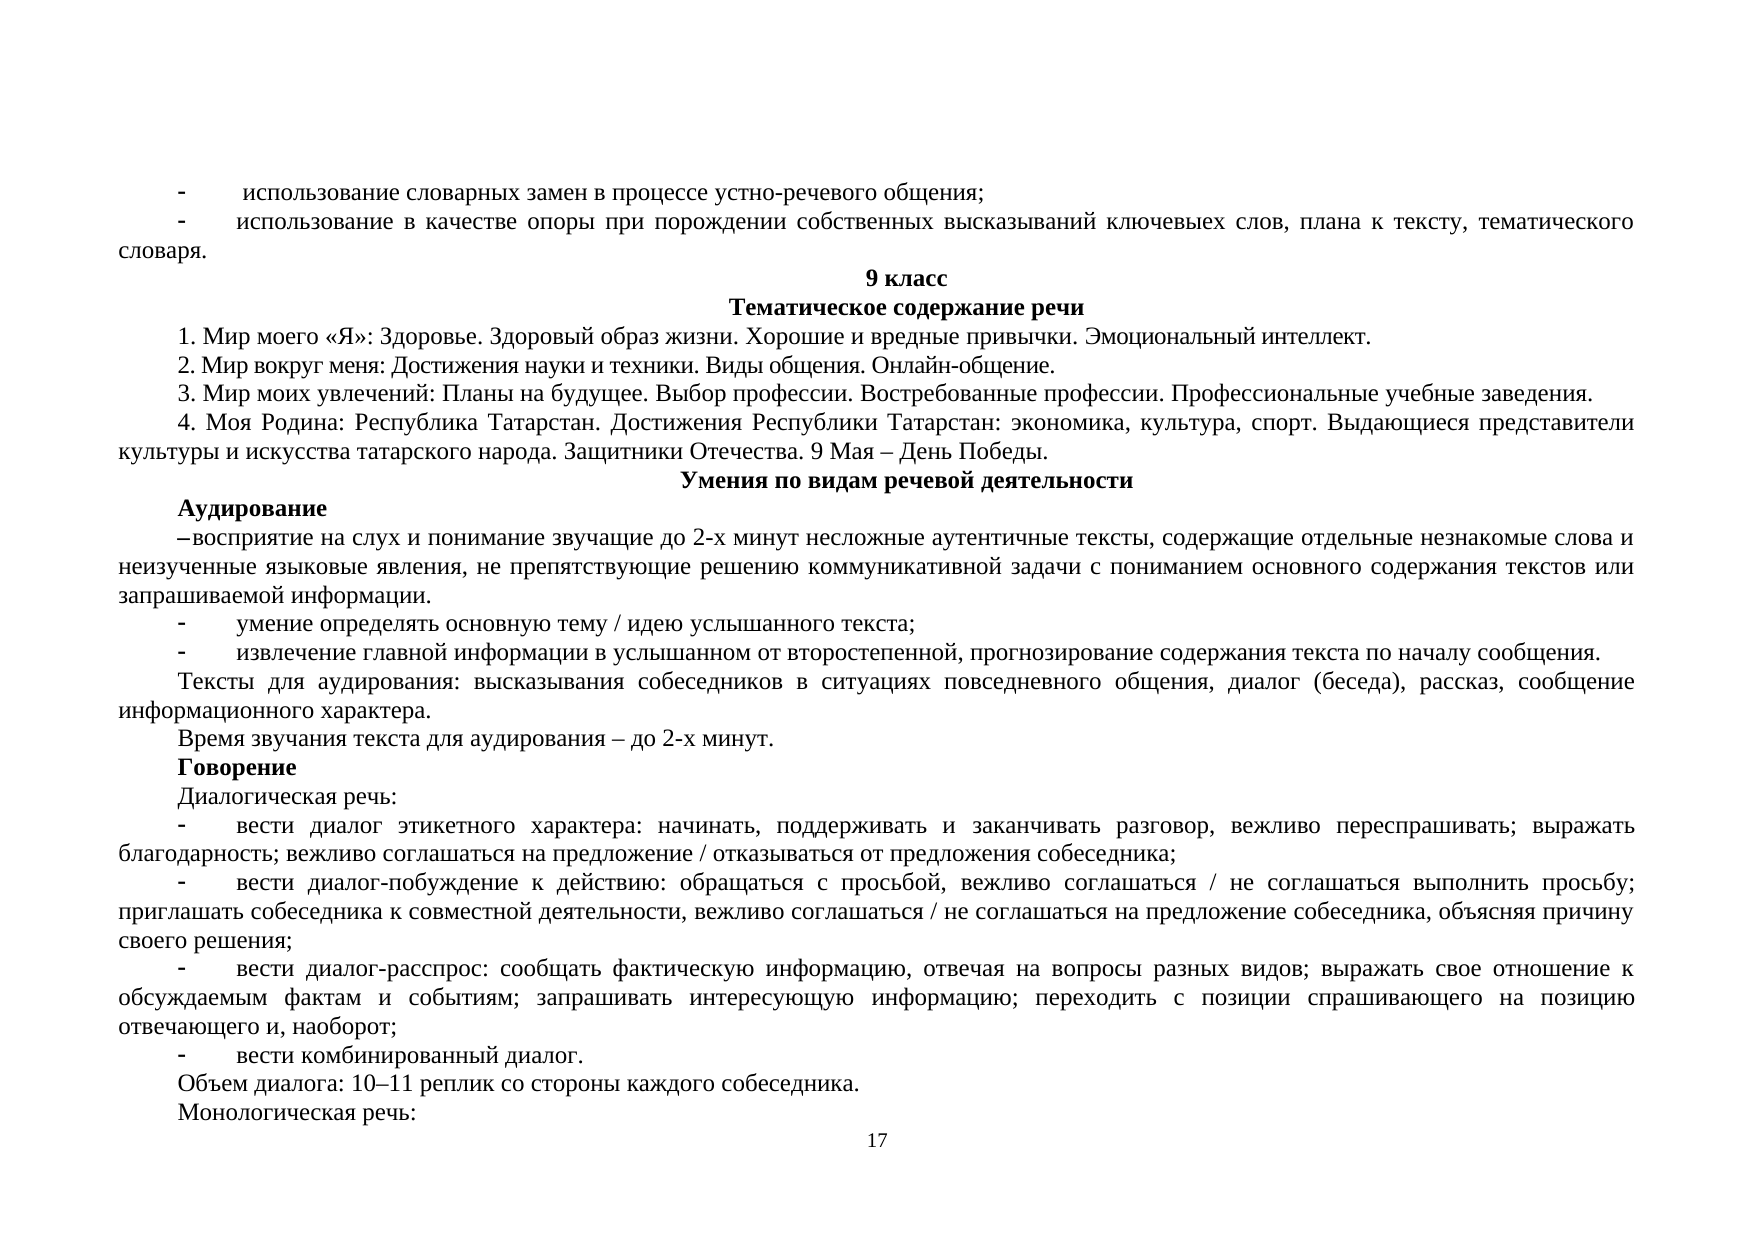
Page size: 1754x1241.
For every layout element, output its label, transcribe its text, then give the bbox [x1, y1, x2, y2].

list вести комбинированный диалог. [118, 1040, 1636, 1068]
list использование словарных замен в процессе устно-речевого общения; [118, 177, 1636, 206]
text Умения по видам речевой деятельности [118, 465, 1636, 493]
text Говорение [118, 752, 1636, 781]
list извлечение главной информации в услышанном от второстепенной, прогнозирование содержания текста по началу сообщения. [118, 637, 1636, 666]
text – восприятие на слух и понимание звучащие до 2-х минут несложные аутентичные тексты, содержащие отдельные незнакомые слова и неизученные языковые явления, не препятствующие решению коммуникативной задачи с пониманием основного содержания текстов или запрашиваемой информации. [118, 522, 1636, 608]
text 2. Мир вокруг меня: Достижения науки и техники. Виды общения. Онлайн-общение. [118, 350, 1626, 378]
text Тексты для аудирования: высказывания собеседников в ситуациях повседневного общения, диалог (беседа), рассказ, сообщение информационного характера. [118, 666, 1636, 723]
text Время звучания текста для аудирования – до 2-х минут. [118, 723, 1636, 752]
list умение определять основную тему / идею услышанного текста; [118, 608, 1636, 637]
list вести диалог этикетного характера: начинать, поддерживать и заканчивать разговор, вежливо переспрашивать; выражать благодарность; вежливо соглашаться на предложение / отказываться от предложения собеседника; [118, 810, 1636, 867]
list использование в качестве опоры при порождении собственных высказываний ключевыех слов, плана к тексту, тематического словаря. [118, 206, 1636, 263]
list вести диалог-побуждение к действию: обращаться с просьбой, вежливо соглашаться / не соглашаться выполнить просьбу; приглашать собеседника к совместной деятельности, вежливо соглашаться / не соглашаться на предложение собеседника, объясняя причину своего решения; [118, 867, 1636, 953]
subtitle 9 класс [118, 263, 1636, 292]
text Объем диалога: 10–11 реплик со стороны каждого собеседника. [118, 1068, 1636, 1097]
text 3. Мир моих увлечений: Планы на будущее. Выбор профессии. Востребованные профессии. Профессиональные учебные заведения. [118, 378, 1636, 407]
text 1. Мир моего «Я»: Здоровье. Здоровый образ жизни. Хорошие и вредные привычки. Эмоциональный интеллект. [118, 321, 1626, 350]
text Монологическая речь: [118, 1097, 1636, 1126]
list вести диалог-расспрос: сообщать фактическую информацию, отвечая на вопросы разных видов; выражать свое отношение к обсуждаемым фактам и событиям; запрашивать интересующую информацию; переходить с позиции спрашивающего на позицию отвечающего и, наоборот; [118, 953, 1636, 1040]
text Тематическое содержание речи [118, 292, 1636, 321]
text Аудирование [118, 493, 1636, 522]
text Диалогическая речь: [118, 781, 1636, 810]
text 4. Моя Родина: Республика Татарстан. Достижения Республики Татарстан: экономика, культура, спорт. Выдающиеся представители культуры и искусства татарского народа. Защитники Отечества. 9 Мая – День Победы. [118, 407, 1636, 465]
